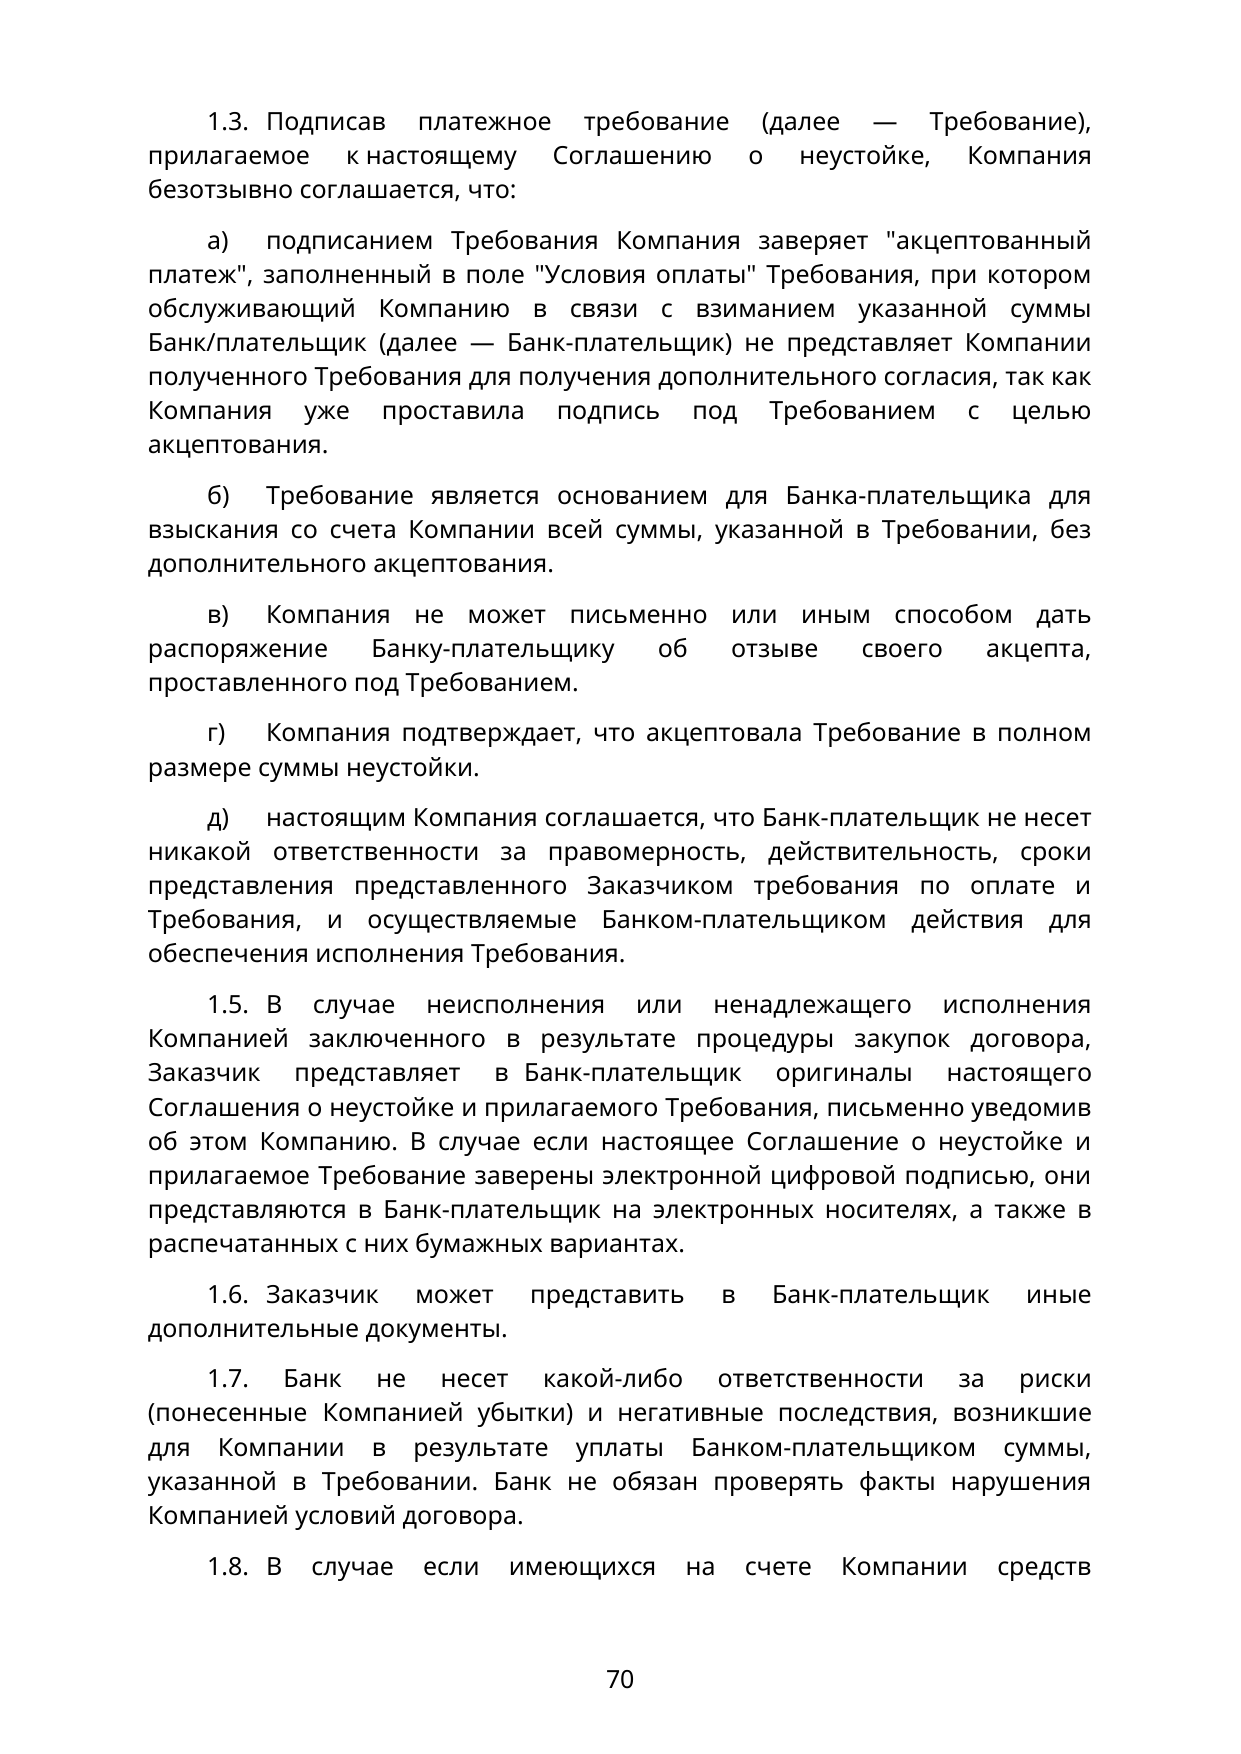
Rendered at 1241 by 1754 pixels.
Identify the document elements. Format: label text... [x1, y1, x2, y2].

text 1.6. Заказчик может представить в Банк-плательщик иные дополнительные документы. [148, 1276, 1092, 1344]
text а) подписанием Требования Компания заверяет "акцептованный платеж", заполненный в поле "Условия оплаты" Требования, при котором обслуживающий Компанию в связи с взиманием указанной суммы Банк/плательщик (далее — Банк-плательщик) не представляет Компании полученного Требования для получения дополнительного согласия, так как Компания уже проставила подпись под Требованием с целью акцептования. [148, 222, 1092, 461]
text б) Требование является основанием для Банка-плательщика для взыскания со счета Компании всей суммы, указанной в Требовании, без дополнительного акцептования. [148, 477, 1092, 579]
text 1.3. Подписав платежное требование (далее — Требование), прилагаемое к настоящему Соглашению о неустойке, Компания безотзывно соглашается, что: [148, 103, 1092, 206]
text г) Компания подтверждает, что акцептовала Требование в полном размере суммы неустойки. [148, 715, 1092, 783]
text 1.5. В случае неисполнения или ненадлежащего исполнения Компанией заключенного в результате процедуры закупок договора, Заказчик представляет в Банк-плательщик оригиналы настоящего Соглашения о неустойке и прилагаемого Требования, письменно уведомив об этом Компанию. В случае если настоящее Соглашение о неустойке и прилагаемое Требование заверены электронной цифровой подписью, они представляются в Банк-плательщик на электронных носителях, а также в распечатанных с них бумажных вариантах. [148, 987, 1092, 1259]
text 1.7. Банк не несет какой-либо ответственности за риски (понесенные Компанией убытки) и негативные последствия, возникшие для Компании в результате уплаты Банком-плательщиком суммы, указанной в Требовании. Банк не обязан проверять факты нарушения Компанией условий договора. [148, 1361, 1092, 1532]
text д) настоящим Компания соглашается, что Банк-плательщик не несет никакой ответственности за правомерность, действительность, сроки представления представленного Заказчиком требования по оплате и Требования, и осуществляемые Банком-плательщиком действия для обеспечения исполнения Требования. [148, 800, 1092, 970]
text в) Компания не может письменно или иным способом дать распоряжение Банку-плательщику об отзыве своего акцепта, проставленного под Требованием. [148, 596, 1092, 698]
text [148, 1548, 1092, 1582]
